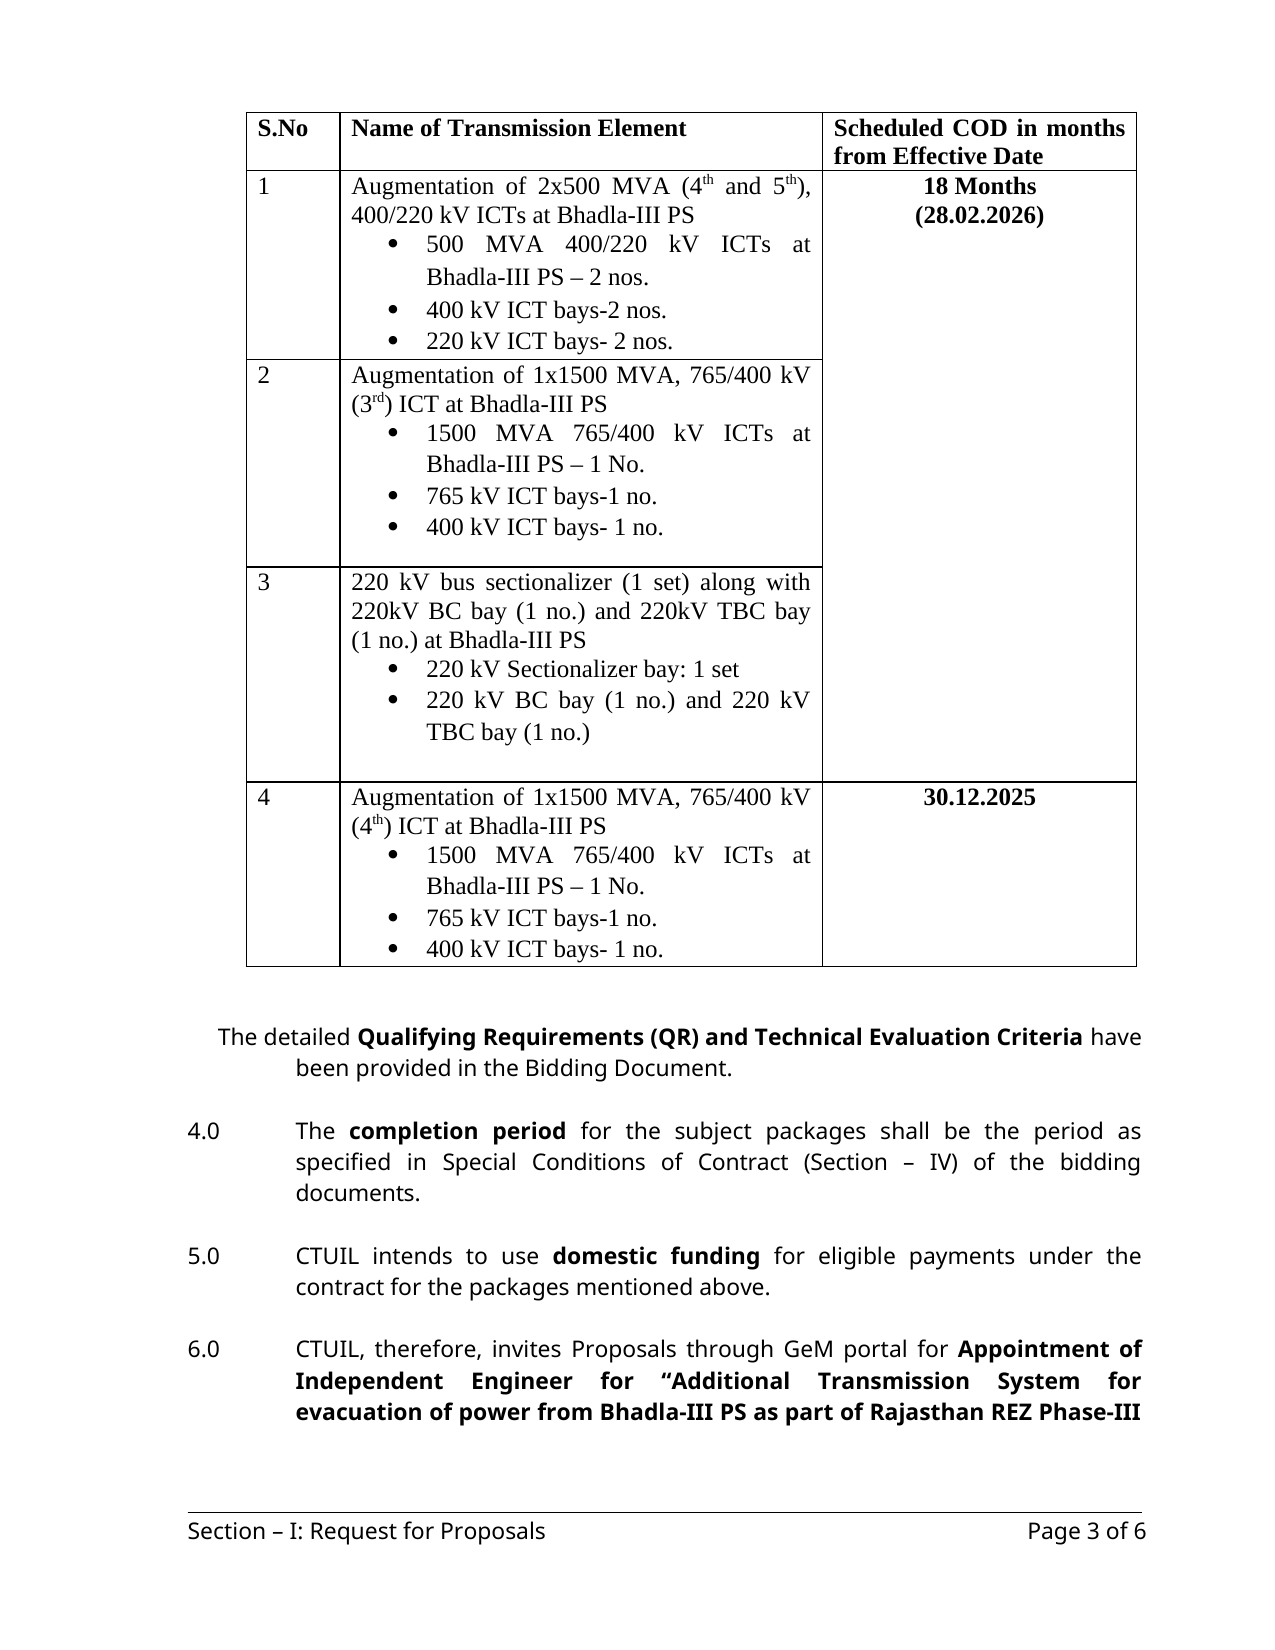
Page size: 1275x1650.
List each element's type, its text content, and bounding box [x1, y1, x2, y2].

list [187, 1333, 1142, 1427]
table_cell 220 kV bus sectionalizer (1 set) along with 220kV BC bay (1 no.) and 220kV TBC bay (1 no.) at Bhadla-III PS 220 kV Sectionalizer bay: 1 set 220 kV BC bay (1 no.) and 220 kV TBC bay (1 no.) [341, 568, 822, 781]
list CTUIL intends to use domestic funding for eligible payments under the contract for the packages mentioned above. [187, 1240, 1142, 1302]
table_cell 1 [247, 171, 339, 359]
table_header S.No [247, 113, 339, 170]
table_cell Augmentation of 1x1500 MVA, 765/400 kV (3rd) ICT at Bhadla-III PS 1500 MVA 765/400 kV ICTs at Bhadla-III PS – 1 No. 765 kV ICT bays-1 no. 400 kV ICT bays- 1 no. [341, 360, 822, 566]
table_header Scheduled COD in months from Effective Date [823, 113, 1136, 170]
table_cell 18 Months (28.02.2026) [823, 171, 1136, 781]
table_header Name of Transmission Element [341, 113, 822, 170]
table_cell 4 [247, 783, 339, 966]
table_cell 30.12.2025 [823, 783, 1136, 966]
table_cell Augmentation of 1x1500 MVA, 765/400 kV (4th) ICT at Bhadla-III PS 1500 MVA 765/400 kV ICTs at Bhadla-III PS – 1 No. 765 kV ICT bays-1 no. 400 kV ICT bays- 1 no. [341, 783, 822, 966]
table_cell 3 [247, 568, 339, 781]
table_cell Augmentation of 2x500 MVA (4th and 5th), 400/220 kV ICTs at Bhadla-III PS 500 MVA 400/220 kV ICTs at Bhadla-III PS – 2 nos. 400 kV ICT bays-2 nos. 220 kV ICT bays- 2 nos. [341, 171, 822, 359]
list The completion period for the subject packages shall be the period as specified in Special Conditions of Contract (Section – IV) of the bidding documents. [187, 1115, 1142, 1208]
table_cell 2 [247, 360, 339, 566]
text The detailed Qualifying Requirements (QR) and Technical Evaluation Criteria have been provided in the Bidding Document. [187, 1021, 1142, 1083]
